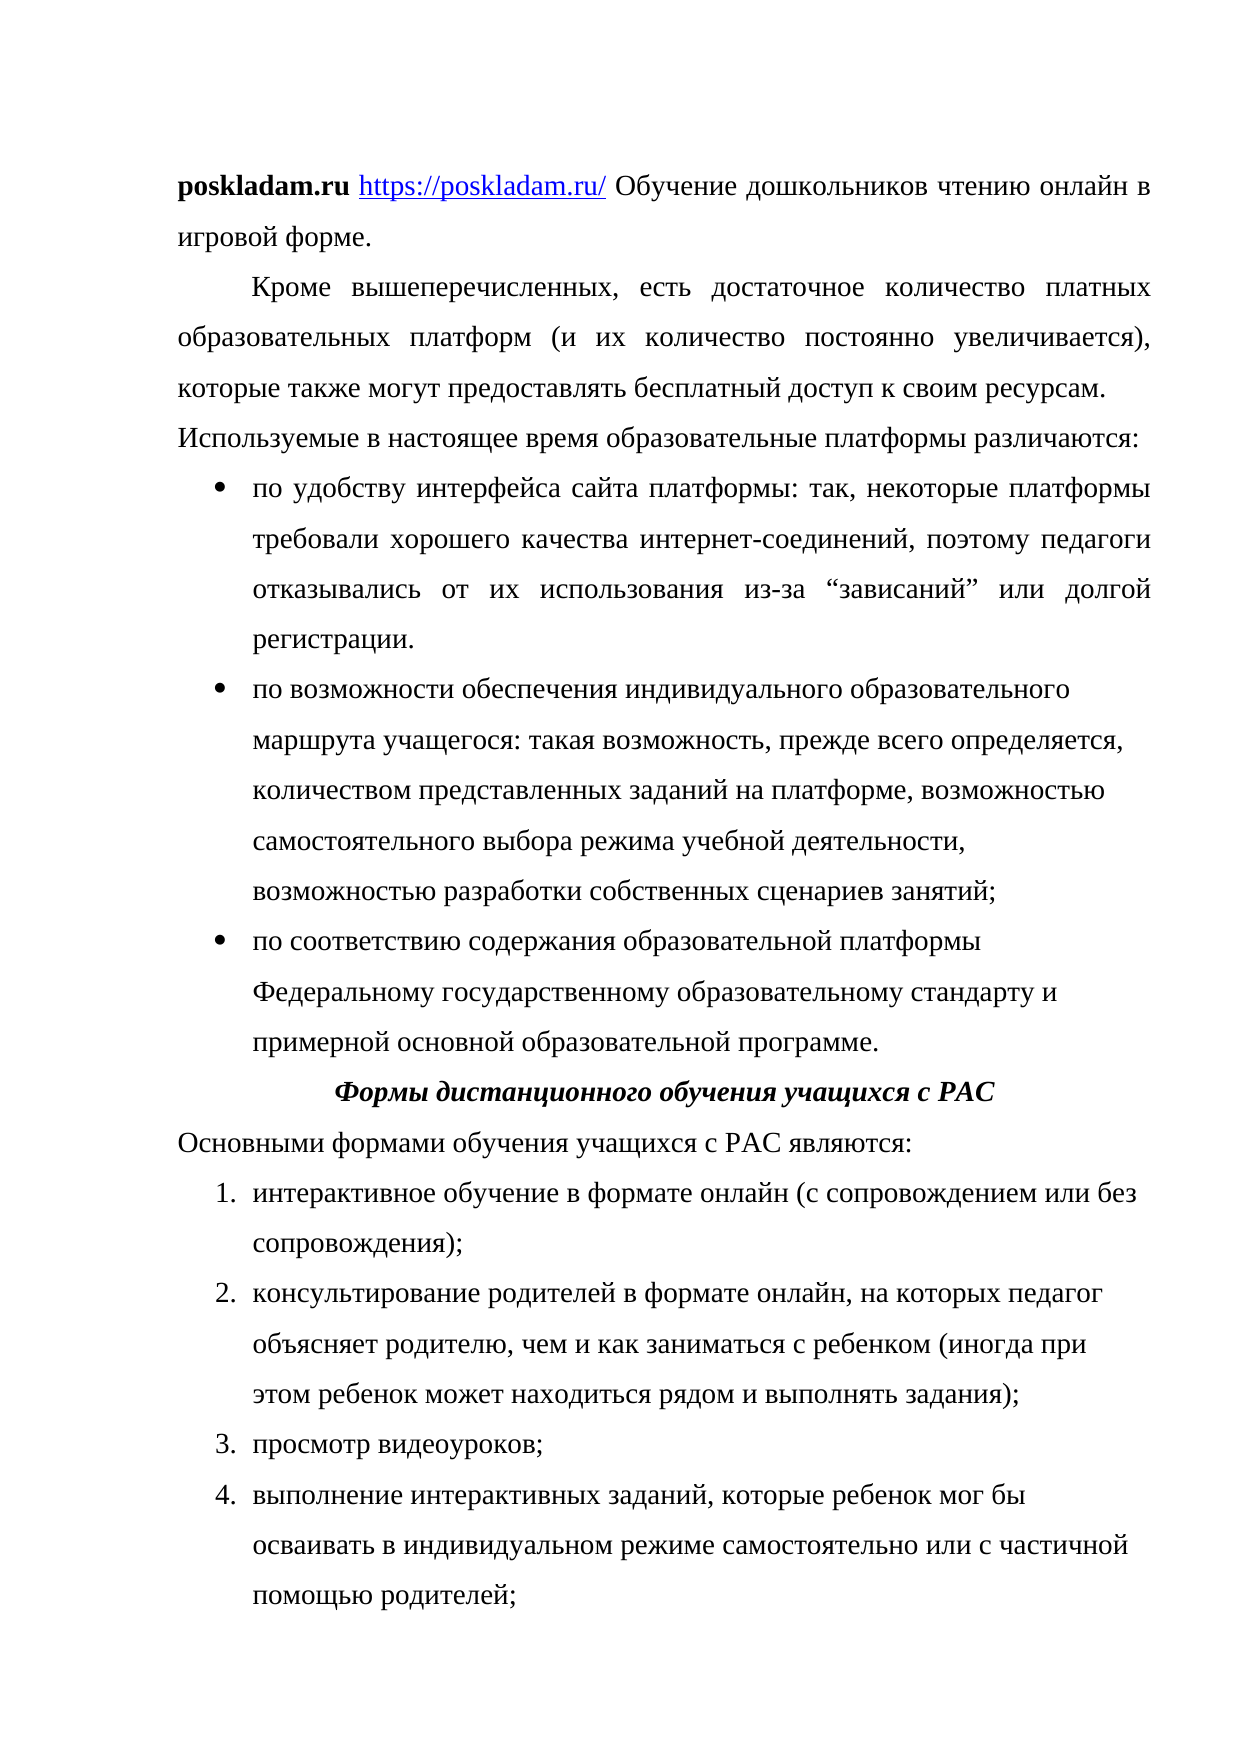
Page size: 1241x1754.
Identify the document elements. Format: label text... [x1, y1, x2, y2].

text Основными формами обучения учащихся с РАС являются: [177, 1125, 1152, 1158]
list интерактивное обучение в формате онлайн (с сопровождением или без сопровождения); [215, 1175, 1152, 1259]
list просмотр видеоуроков; [215, 1427, 1152, 1460]
text Используемые в настоящее время образовательные платформы различаются: [177, 420, 1152, 453]
list выполнение интерактивных заданий, которые ребенок мог бы осваивать в индивидуальном режиме самостоятельно или с частичной помощью родителей; [215, 1477, 1152, 1611]
list по удобству интерфейса сайта платформы: так, некоторые платформы требовали хорошего качества интернет-соединений, поэтому педагоги отказывались от их использования из-за “зависаний” или долгой регистрации. [215, 470, 1152, 655]
text poskladam.ru https://poskladam.ru/ Обучение дошкольников чтению онлайн в игровой форме. [177, 168, 1152, 252]
text Формы дистанционного обучения учащихся с РАС [177, 1074, 1152, 1108]
list по возможности обеспечения индивидуального образовательного маршрута учащегося: такая возможность, прежде всего определяется, количеством представленных заданий на платформе, возможностью самостоятельного выбора режима учебной деятельности, возможностью разработки собственных сценариев занятий; [215, 672, 1152, 907]
list по соответствию содержания образовательной платформы Федеральному государственному образовательному стандарту и примерной основной образовательной программе. [215, 923, 1152, 1058]
list консультирование родителей в формате онлайн, на которых педагог объясняет родителю, чем и как заниматься с ребенком (иногда при этом ребенок может находиться рядом и выполнять задания); [215, 1276, 1152, 1410]
text Кроме вышеперечисленных, есть достаточное количество платных образовательных платформ (и их количество постоянно увеличивается), которые также могут предоставлять бесплатный доступ к своим ресурсам. [177, 269, 1152, 403]
